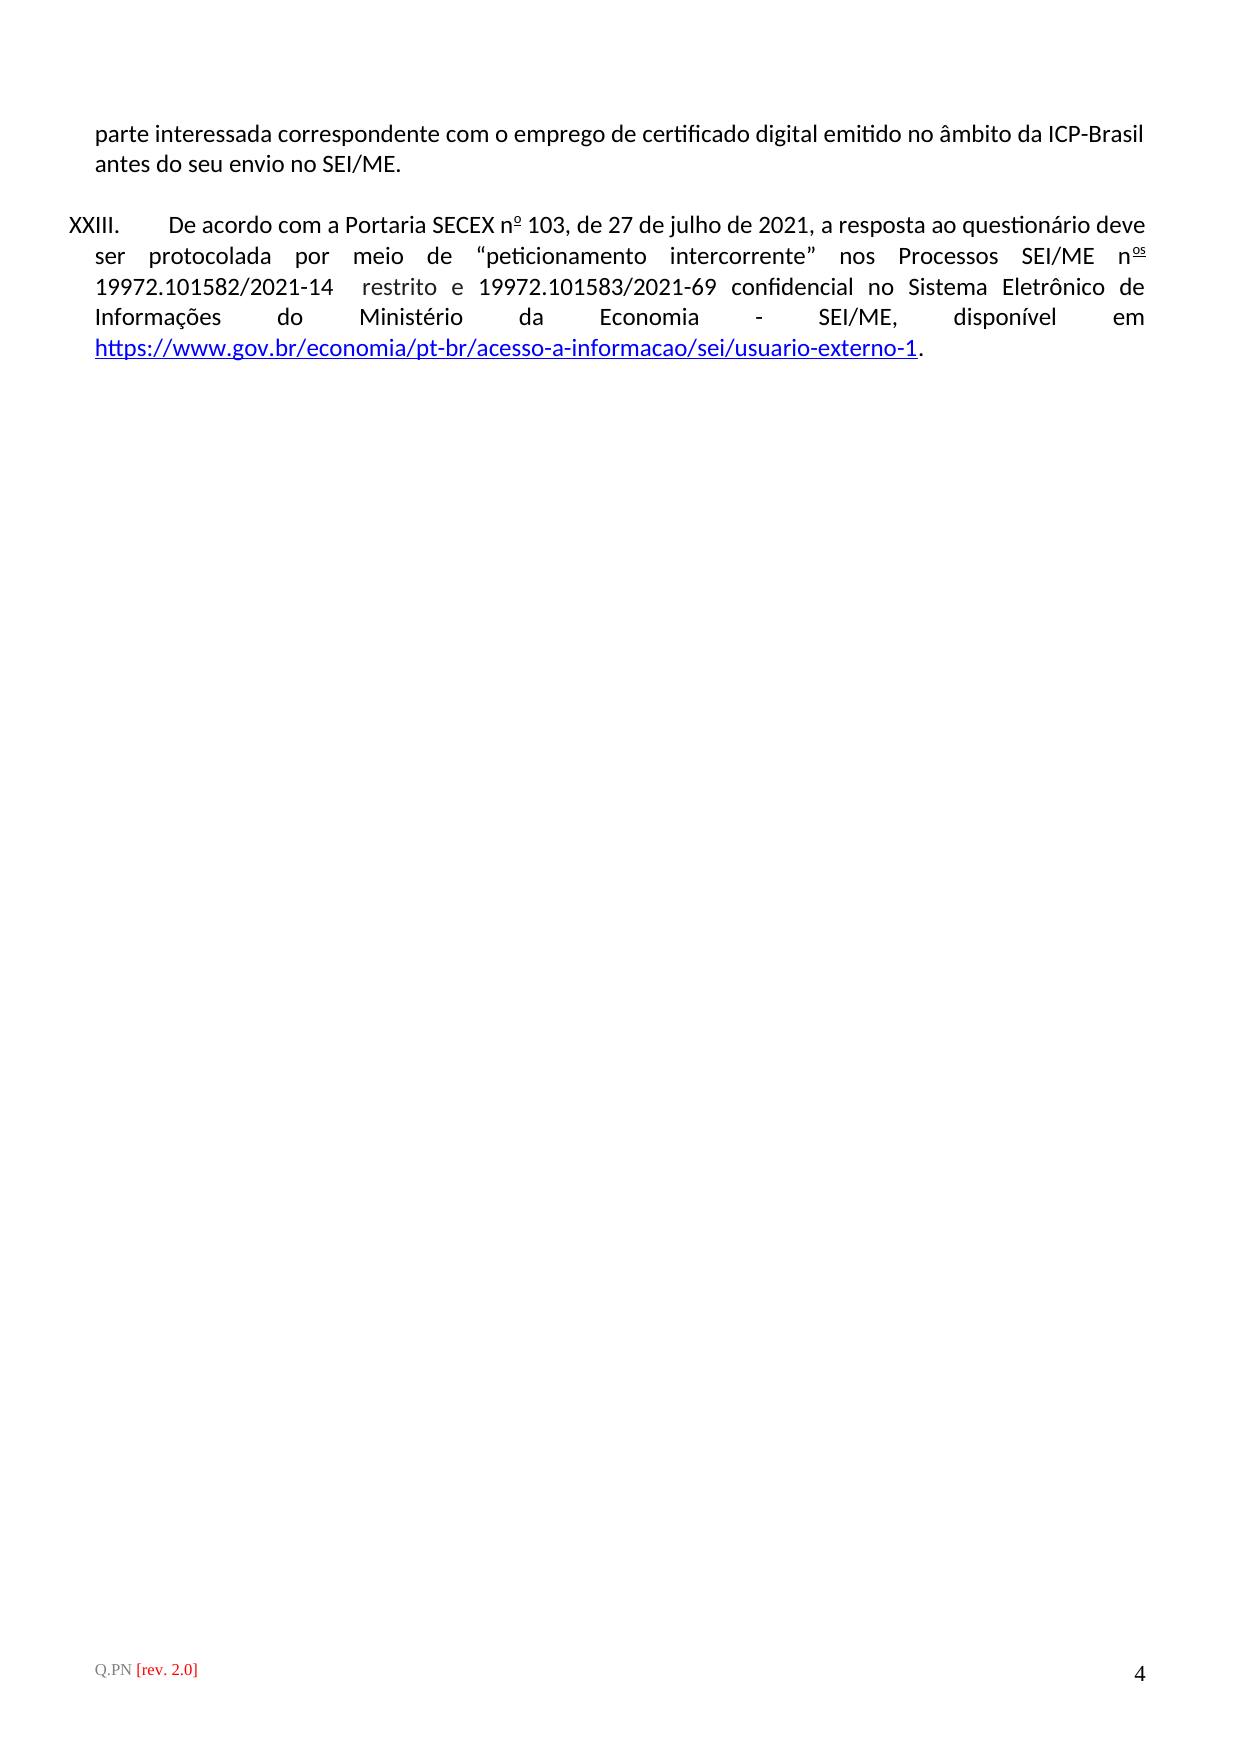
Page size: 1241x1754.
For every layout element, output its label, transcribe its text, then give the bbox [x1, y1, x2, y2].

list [94, 118, 1146, 179]
list De acordo com a Portaria SECEX no 103, de 27 de julho de 2021, a resposta ao questionário deve ser protocolada por meio de “peticionamento intercorrente” nos Processos SEI/ME nos 19972.101582/2021-14 restrito e 19972.101583/2021-69 confidencial no Sistema Eletrônico de Informações do Ministério da Economia - SEI/ME, disponível em https://www.gov.br/economia/pt-br/acesso-a-informacao/sei/usuario-externo-1. [94, 210, 1146, 362]
